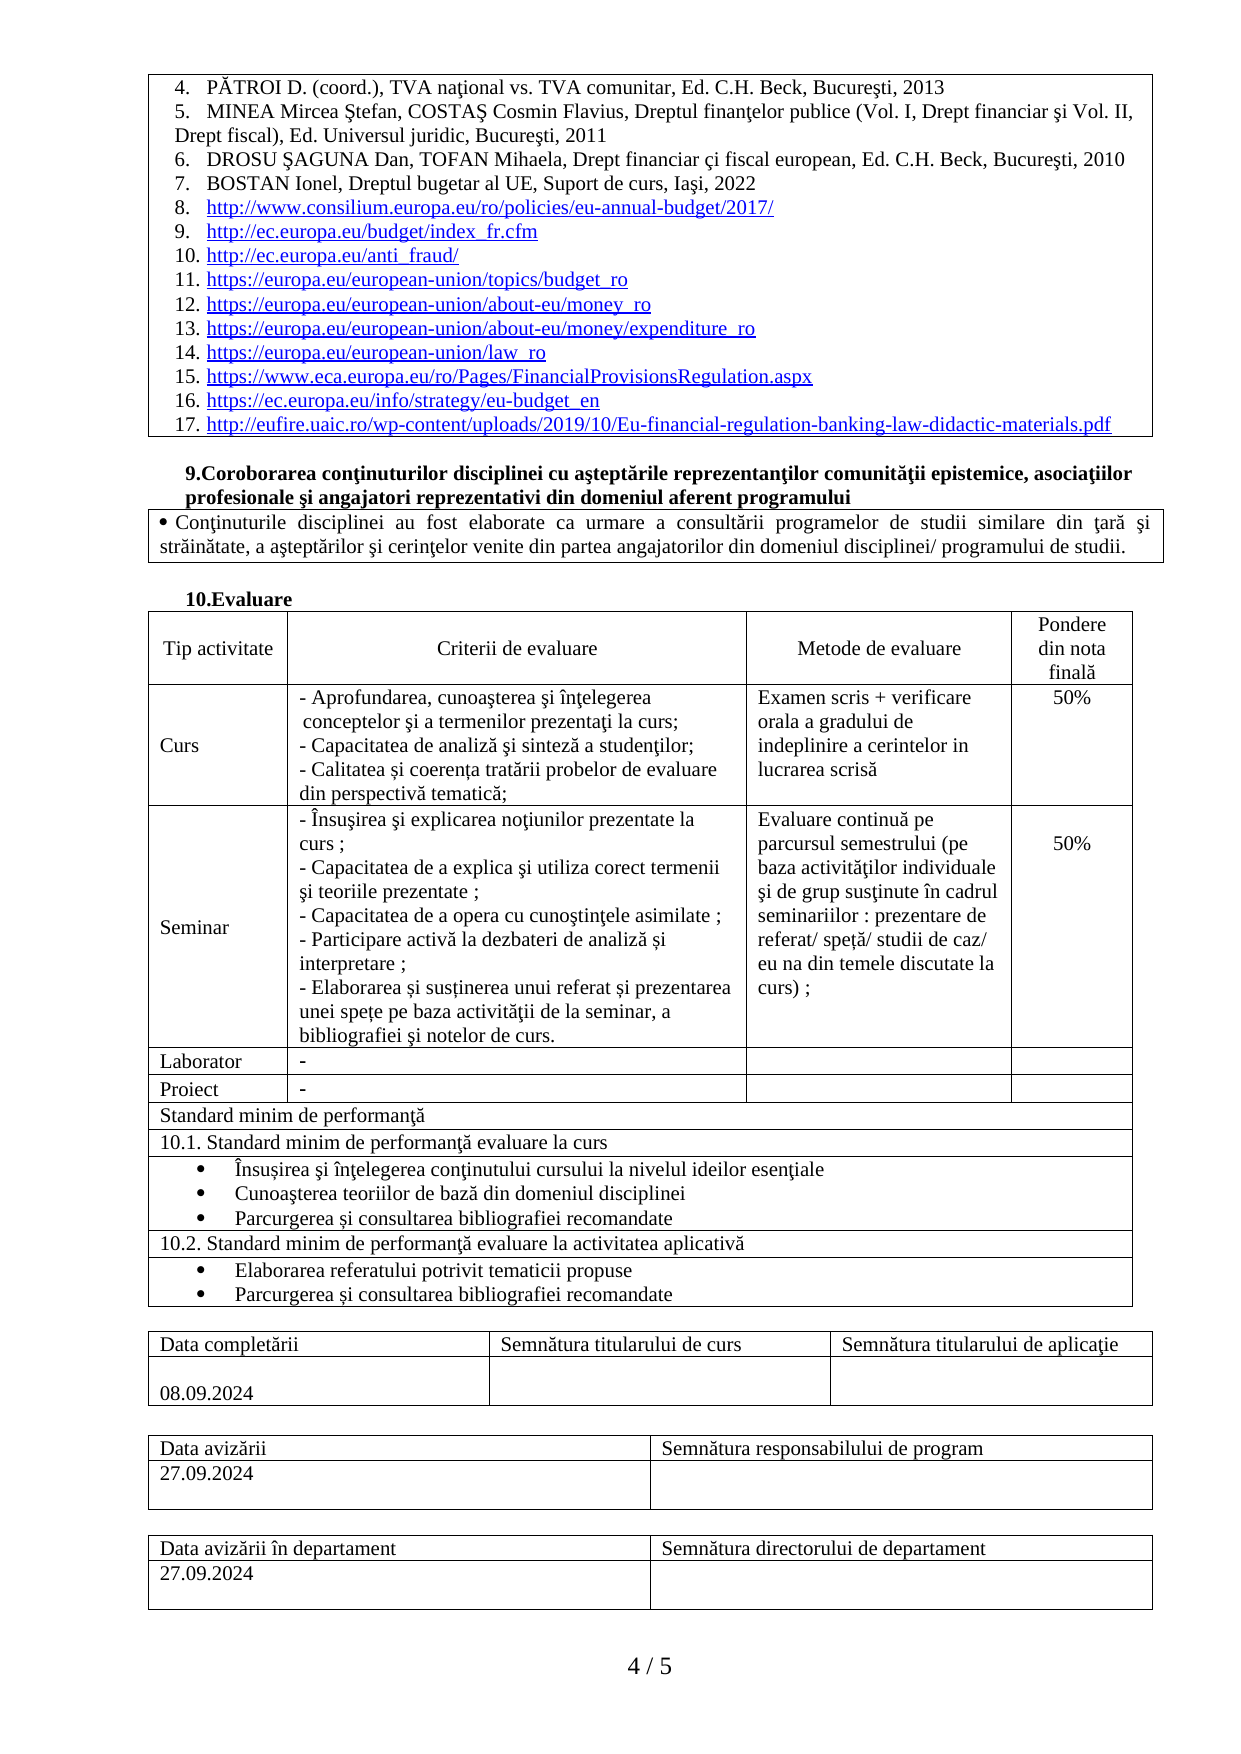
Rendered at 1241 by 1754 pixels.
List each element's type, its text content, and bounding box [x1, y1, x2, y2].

table_header Metode de evaluare [747, 612, 1011, 684]
table_header Data avizării în departament [149, 1536, 650, 1559]
table_cell [1012, 1048, 1132, 1074]
table_cell Seminar [149, 806, 287, 1047]
table_cell 27.09.2024 [149, 1461, 650, 1509]
table_cell [747, 1075, 1011, 1102]
table_cell 50% [1012, 806, 1132, 1047]
table_cell Proiect [149, 1075, 287, 1102]
table_cell [490, 1357, 830, 1405]
table_header Semnătura responsabilului de program [651, 1436, 1152, 1460]
table_header Conţinuturile disciplinei au fost elaborate ca urmare a consultării programelor de studii similare din ţară şi străinătate, a aşteptărilor şi cerinţelor venite din partea angajatorilor din domeniul disciplinei/ programului de studii. [149, 510, 1163, 562]
table_header Data avizării [149, 1436, 650, 1460]
table_header Tip activitate [149, 612, 287, 684]
table_header Semnătura titularului de curs [490, 1332, 830, 1356]
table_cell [149, 75, 1152, 436]
table_cell - [288, 1048, 746, 1074]
text 9.Coroborarea conţinuturilor disciplinei cu aşteptările reprezentanţilor comunităţii epistemice, asociaţiilor profesionale şi angajatori reprezentativi din domeniul aferent programului [185, 461, 1152, 509]
table_cell Standard minim de performanţă [149, 1103, 1132, 1129]
table_cell 10.1. Standard minim de performanţă evaluare la curs [149, 1130, 1132, 1156]
table_header Data completării [149, 1332, 489, 1356]
table_cell [747, 1048, 1011, 1074]
table_cell - Aprofundarea, cunoaşterea şi înţelegerea conceptelor şi a termenilor prezentaţi la curs; - Capacitatea de analiză şi sinteză a studenţilor; - Calitatea și coerența tratării probelor de evaluare din perspectivă tematică; [288, 685, 746, 805]
text 10.Evaluare [185, 587, 1152, 611]
table_cell [831, 1357, 1152, 1405]
table_header Criterii de evaluare [288, 612, 746, 684]
table_cell [1012, 1075, 1132, 1102]
table_cell Examen scris + verificare orala a gradului de indeplinire a cerintelor in lucrarea scrisă [747, 685, 1011, 805]
table_header Semnătura directorului de departament [651, 1536, 1152, 1559]
table_cell [651, 1461, 1152, 1509]
table_cell Curs [149, 685, 287, 805]
table_cell 08.09.2024 [149, 1357, 489, 1405]
table_cell 50% [1012, 685, 1132, 805]
table_cell - [288, 1075, 746, 1102]
table_header Pondere din nota finală [1012, 612, 1132, 684]
table_cell 27.09.2024 [149, 1561, 650, 1609]
table_cell Laborator [149, 1048, 287, 1074]
table_cell [651, 1561, 1152, 1609]
table_cell Însușirea şi înţelegerea conţinutului cursului la nivelul ideilor esenţiale Cunoaşterea teoriilor de bază din domeniul disciplinei Parcurgerea și consultarea bibliografiei recomandate [149, 1157, 1132, 1229]
table_cell 10.2. Standard minim de performanţă evaluare la activitatea aplicativă [149, 1231, 1132, 1257]
table_cell - Însuşirea şi explicarea noţiunilor prezentate la curs ; - Capacitatea de a explica şi utiliza corect termenii şi teoriile prezentate ; - Capacitatea de a opera cu cunoştinţele asimilate ; - Participare activă la dezbateri de analiză și interpretare ; - Elaborarea și susținerea unui referat și prezentarea unei spețe pe baza activităţii de la seminar, a bibliografiei şi notelor de curs. [288, 806, 746, 1047]
table_cell Evaluare continuă pe parcursul semestrului (pe baza activităţilor individuale şi de grup susţinute în cadrul seminariilor : prezentare de referat/ speță/ studii de caz/ eu na din temele discutate la curs) ; [747, 806, 1011, 1047]
table_cell Elaborarea referatului potrivit tematicii propuse Parcurgerea și consultarea bibliografiei recomandate [149, 1258, 1132, 1306]
table_header Semnătura titularului de aplicaţie [831, 1332, 1152, 1356]
